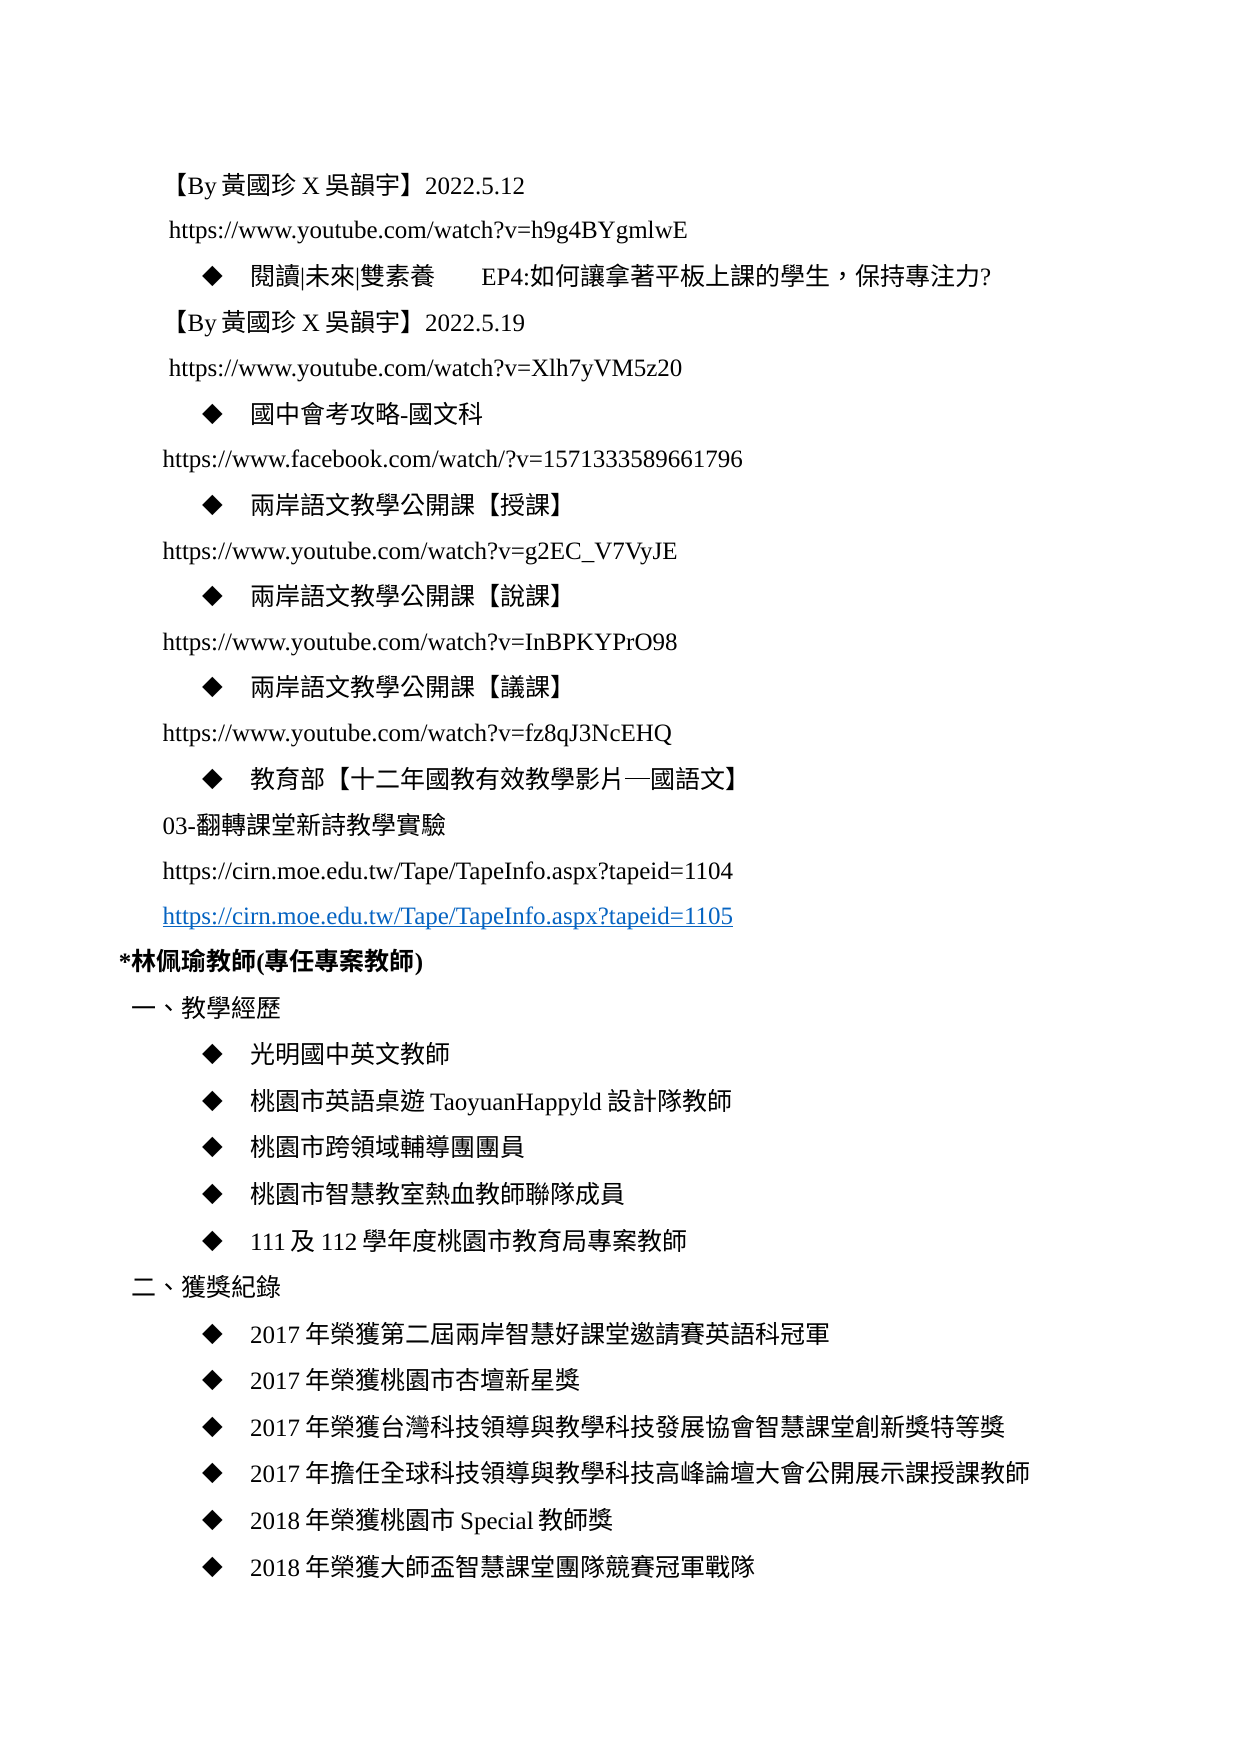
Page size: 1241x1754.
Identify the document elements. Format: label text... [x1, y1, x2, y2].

list 2017年榮獲第二屆兩岸智慧好課堂邀請賽英語科冠軍 [200, 1313, 1128, 1351]
text 03-翻轉課堂新詩教學實驗 [112, 805, 1128, 843]
list 兩岸語文教學公開課【議課】 [200, 667, 1128, 705]
text https://www.youtube.com/watch?v=g2EC_V7VyJE [112, 531, 1128, 569]
list 111及112學年度桃園市教育局專案教師 [200, 1220, 1128, 1258]
list 2018年榮獲桃園市Special教師獎 [200, 1500, 1128, 1537]
list 閱讀|未來|雙素養 EP4:如何讓拿著平板上課的學生，保持專注力? [200, 256, 1128, 293]
text 一、教學經歷 [112, 988, 1128, 1025]
text 【By黃國珍X吳韻宇】2022.5.19 [112, 302, 1128, 340]
list 兩岸語文教學公開課【說課】 [200, 576, 1128, 613]
list 桃園市跨領域輔導團團員 [200, 1127, 1128, 1165]
text https://www.youtube.com/watch?v=InBPKYPrO98 [112, 623, 1128, 660]
text https://www.youtube.com/watch?v=fz8qJ3NcEHQ [112, 714, 1128, 751]
text 二、獲獎紀錄 [112, 1267, 1128, 1304]
list 2018年榮獲大師盃智慧課堂團隊競賽冠軍戰隊 [200, 1546, 1128, 1584]
list 桃園市智慧教室熱血教師聯隊成員 [200, 1174, 1128, 1211]
text 【By黃國珍X吳韻宇】2022.5.12 [112, 164, 1128, 202]
list 2017年榮獲桃園市杏壇新星獎 [200, 1360, 1128, 1398]
text https://cirn.moe.edu.tw/Tape/TapeInfo.aspx?tapeid=1104 [112, 852, 1128, 889]
text https://cirn.moe.edu.tw/Tape/TapeInfo.aspx?tapeid=1105 [112, 896, 1128, 934]
text https://www.youtube.com/watch?v=Xlh7yVM5z20 [112, 349, 1128, 386]
list 光明國中英文教師 [200, 1034, 1128, 1072]
list 國中會考攻略-國文科 [200, 393, 1128, 431]
text https://www.youtube.com/watch?v=h9g4BYgmlwE [112, 211, 1128, 248]
list 教育部【十二年國教有效教學影片─國語文】 [200, 758, 1128, 796]
list 桃園市英語桌遊TaoyuanHappyld設計隊教師 [200, 1081, 1128, 1118]
text https://www.facebook.com/watch/?v=1571333589661796 [112, 440, 1128, 478]
list 2017年擔任全球科技領導與教學科技高峰論壇大會公開展示課授課教師 [200, 1453, 1128, 1491]
list 2017年榮獲台灣科技領導與教學科技發展協會智慧課堂創新獎特等獎 [200, 1407, 1128, 1444]
text *林佩瑜教師(專任專案教師) [112, 941, 1128, 978]
list 兩岸語文教學公開課【授課】 [200, 485, 1128, 522]
